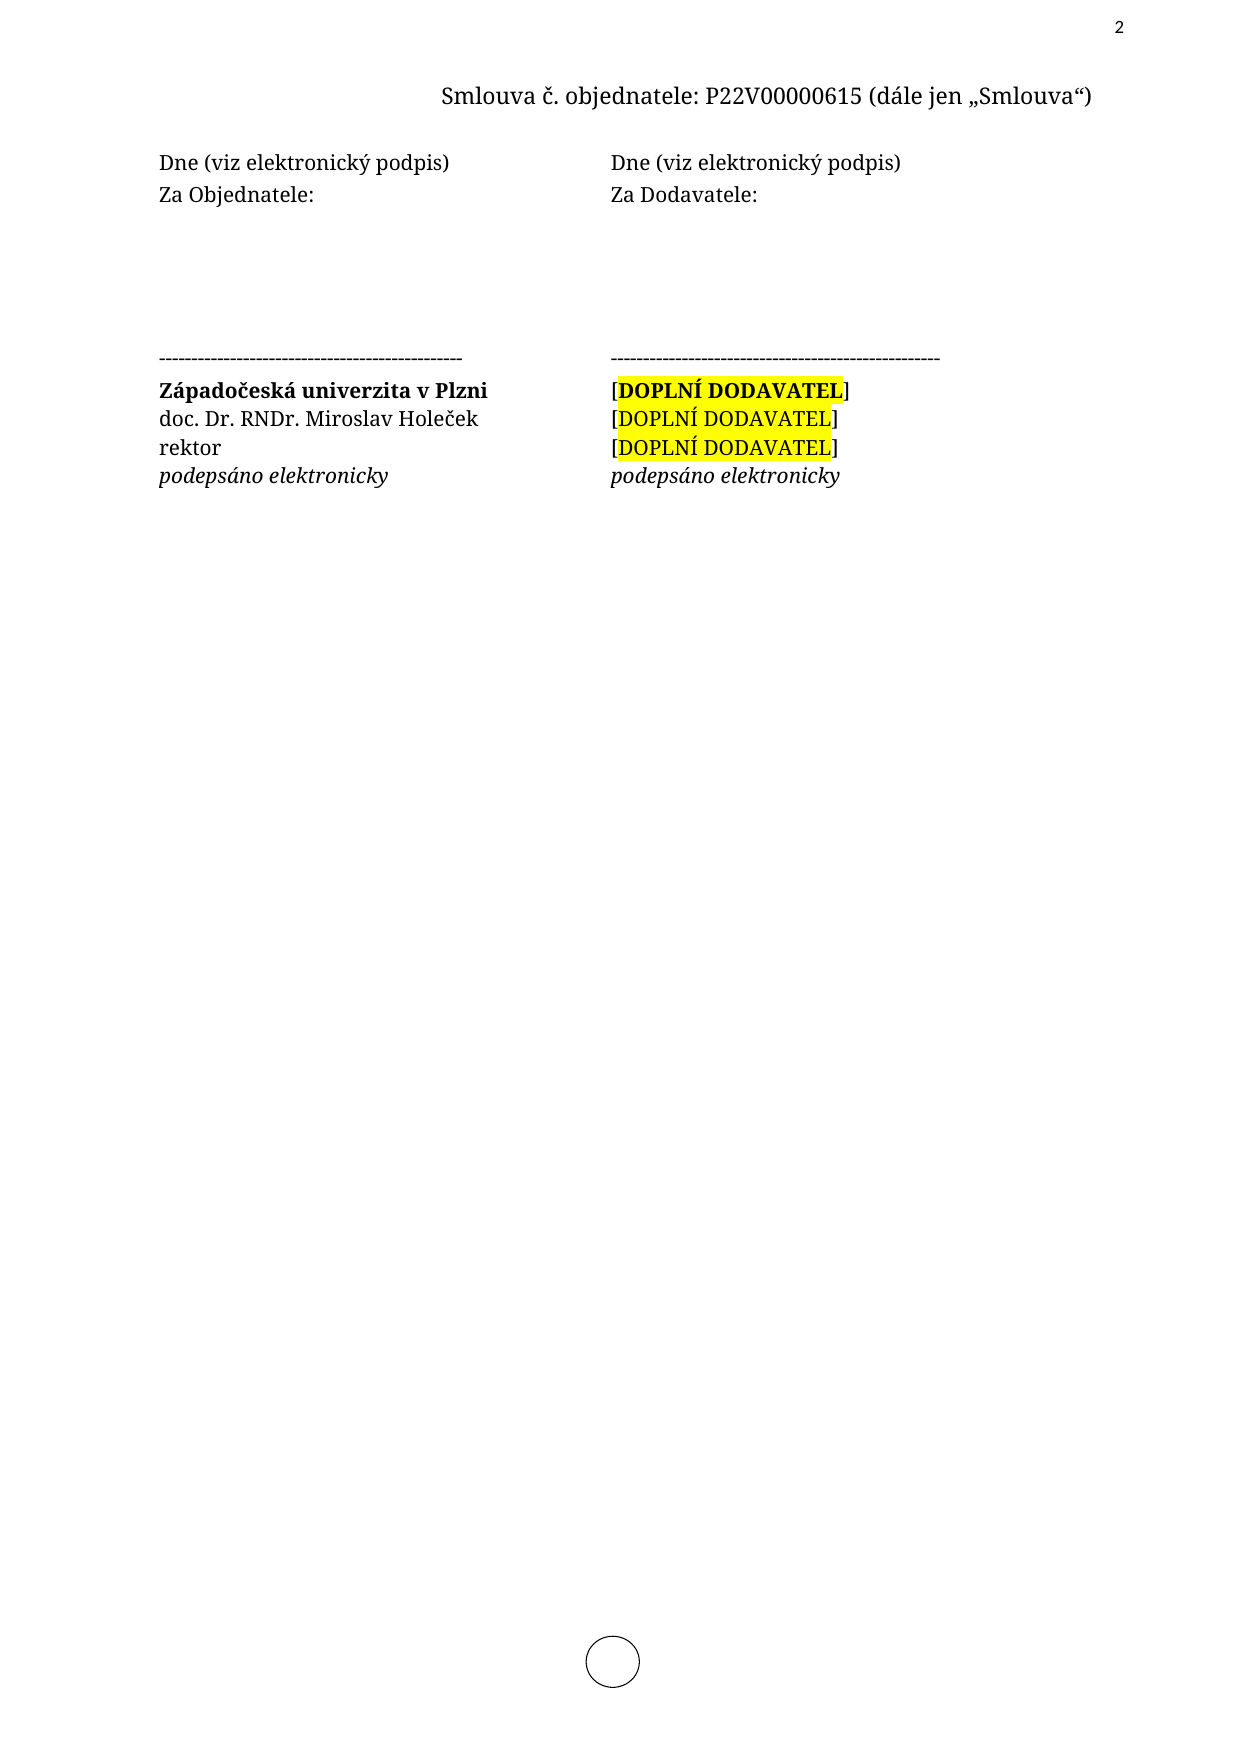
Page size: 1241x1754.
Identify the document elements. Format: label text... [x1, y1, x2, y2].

table_header Dne (viz elektronický podpis) Za Objednatele: ----------------------------------------------- Západočeská univerzita v Plzni doc. Dr. RNDr. Miroslav Holeček rektor podepsáno elektronicky [148, 148, 599, 490]
table_header Dne (viz elektronický podpis) Za Dodavatele: --------------------------------------------------- [DOPLNÍ DODAVATEL] [DOPLNÍ DODAVATEL] [DOPLNÍ DODAVATEL] podepsáno elektronicky [599, 148, 1051, 490]
